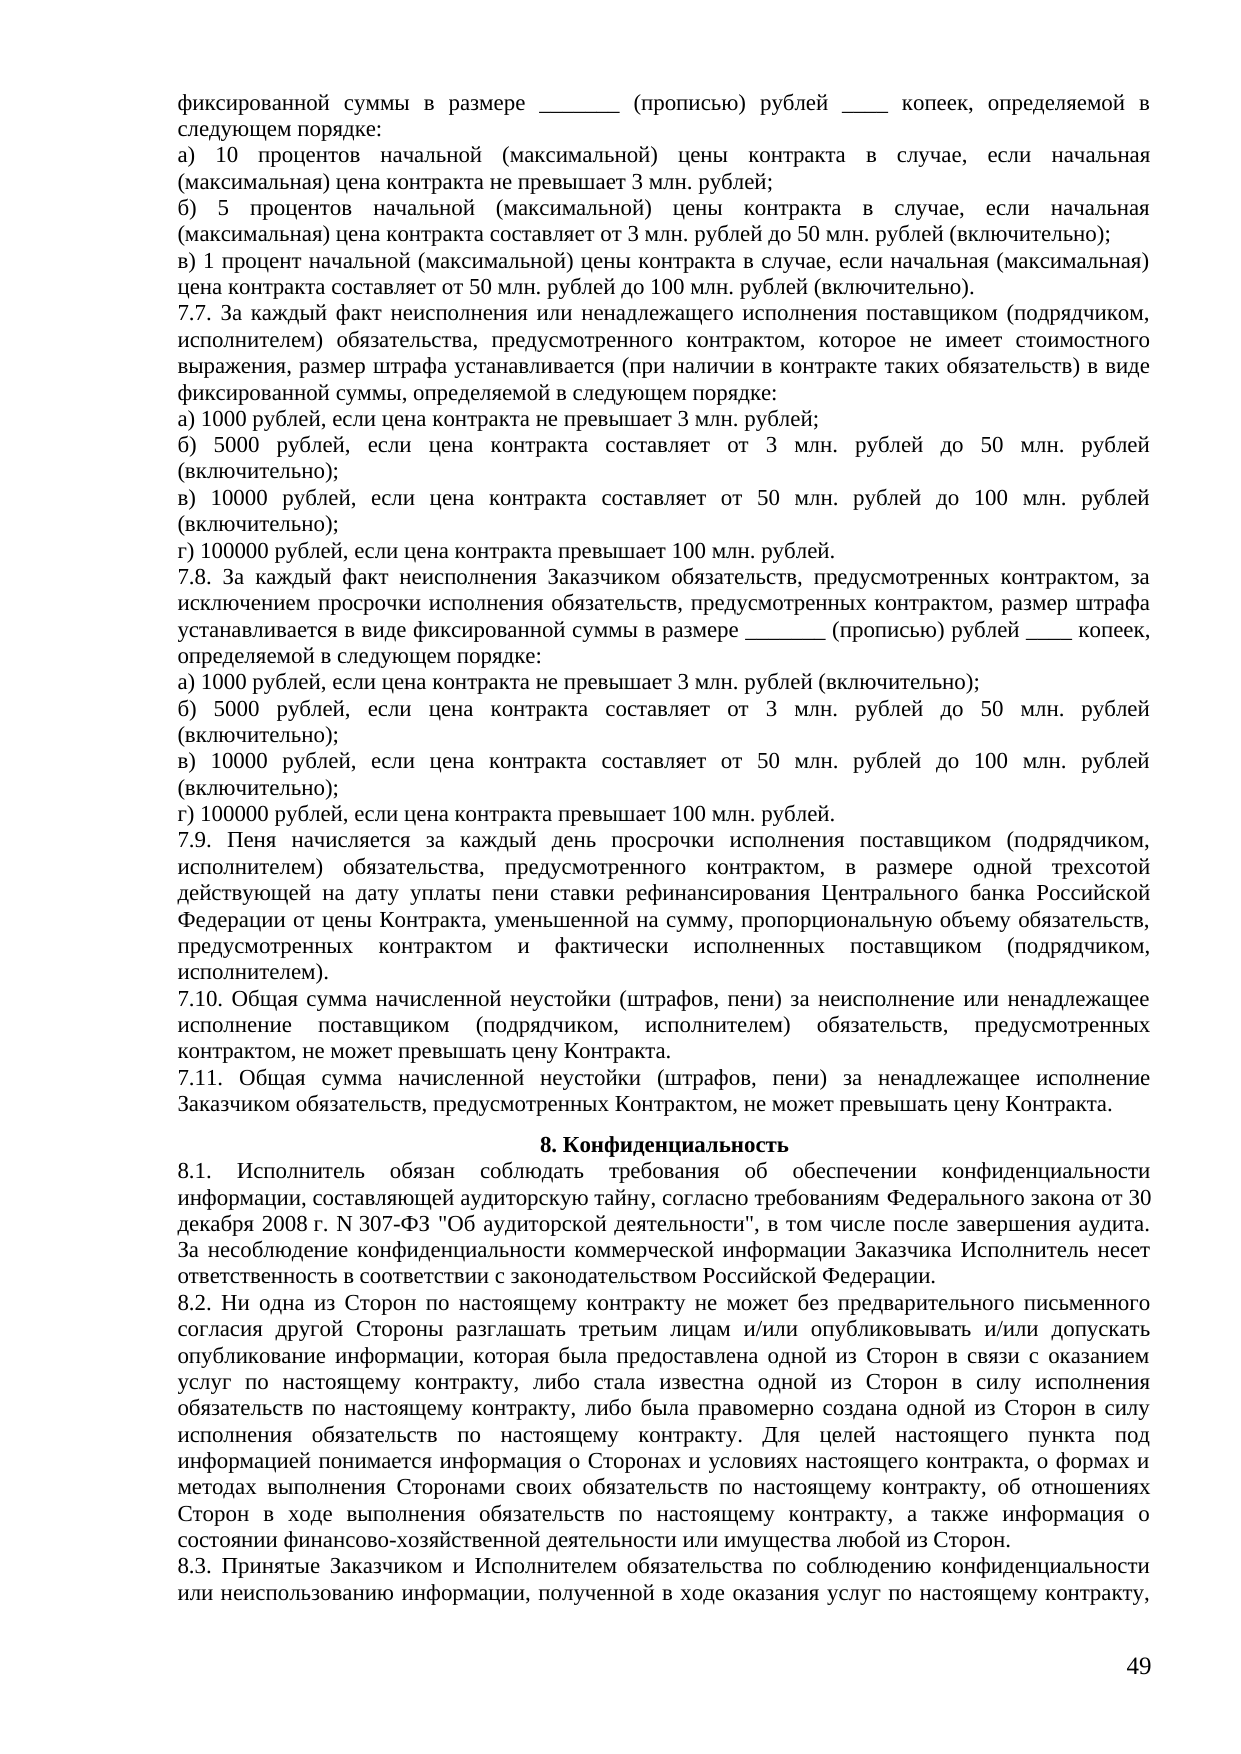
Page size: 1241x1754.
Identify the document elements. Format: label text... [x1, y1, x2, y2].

text б) 5000 рублей, если цена контракта составляет от 3 млн. рублей до 50 млн. рублей (включительно); [177, 695, 1152, 747]
text в) 10000 рублей, если цена контракта составляет от 50 млн. рублей до 100 млн. рублей (включительно); [177, 484, 1152, 537]
text а) 1000 рублей, если цена контракта не превышает 3 млн. рублей (включительно); [177, 668, 1152, 695]
text 8.1. Исполнитель обязан соблюдать требования об обеспечении конфиденциальности информации, составляющей аудиторскую тайну, согласно требованиям Федерального закона от 30 декабря 2008 г. N 307-ФЗ "Об аудиторской деятельности", в том числе после завершения аудита. За несоблюдение конфиденциальности коммерческой информации Заказчика Исполнитель несет ответственность в соответствии с законодательством Российской Федерации. [177, 1157, 1152, 1289]
text в) 1 процент начальной (максимальной) цены контракта в случае, если начальная (максимальная) цена контракта составляет от 50 млн. рублей до 100 млн. рублей (включительно). [177, 247, 1152, 299]
text а) 10 процентов начальной (максимальной) цены контракта в случае, если начальная (максимальная) цена контракта не превышает 3 млн. рублей; [177, 141, 1152, 194]
text 8. Конфиденциальность [177, 1131, 1152, 1157]
text 8.2. Ни одна из Сторон по настоящему контракту не может без предварительного письменного согласия другой Стороны разглашать третьим лицам и/или опубликовывать и/или допускать опубликование информации, которая была предоставлена одной из Сторон в связи с оказанием услуг по настоящему контракту, либо стала известна одной из Сторон в силу исполнения обязательств по настоящему контракту, либо была правомерно создана одной из Сторон в силу исполнения обязательств по настоящему контракту. Для целей настоящего пункта под информацией понимается информация о Сторонах и условиях настоящего контракта, о формах и методах выполнения Сторонами своих обязательств по настоящему контракту, об отношениях Сторон в ходе выполнения обязательств по настоящему контракту, а также информация о состоянии финансово-хозяйственной деятельности или имущества любой из Сторон. [177, 1289, 1152, 1552]
text г) 100000 рублей, если цена контракта превышает 100 млн. рублей. [177, 800, 1152, 827]
text 7.10. Общая сумма начисленной неустойки (штрафов, пени) за неисполнение или ненадлежащее исполнение поставщиком (подрядчиком, исполнителем) обязательств, предусмотренных контрактом, не может превышать цену Контракта. [177, 985, 1152, 1064]
text 7.9. Пеня начисляется за каждый день просрочки исполнения поставщиком (подрядчиком, исполнителем) обязательства, предусмотренного контрактом, в размере одной трехсотой действующей на дату уплаты пени ставки рефинансирования Центрального банка Российской Федерации от цены Контракта, уменьшенной на сумму, пропорциональную объему обязательств, предусмотренных контрактом и фактически исполненных поставщиком (подрядчиком, исполнителем). [177, 827, 1152, 985]
text б) 5 процентов начальной (максимальной) цены контракта в случае, если начальная (максимальная) цена контракта составляет от 3 млн. рублей до 50 млн. рублей (включительно); [177, 194, 1152, 247]
text 7.7. За каждый факт неисполнения или ненадлежащего исполнения поставщиком (подрядчиком, исполнителем) обязательства, предусмотренного контрактом, которое не имеет стоимостного выражения, размер штрафа устанавливается (при наличии в контракте таких обязательств) в виде фиксированной суммы, определяемой в следующем порядке: [177, 299, 1152, 405]
text б) 5000 рублей, если цена контракта составляет от 3 млн. рублей до 50 млн. рублей (включительно); [177, 431, 1152, 484]
text а) 1000 рублей, если цена контракта не превышает 3 млн. рублей; [177, 405, 1152, 431]
text в) 10000 рублей, если цена контракта составляет от 50 млн. рублей до 100 млн. рублей (включительно); [177, 747, 1152, 800]
text 7.11. Общая сумма начисленной неустойки (штрафов, пени) за ненадлежащее исполнение Заказчиком обязательств, предусмотренных Контрактом, не может превышать цену Контракта. [177, 1064, 1152, 1116]
text г) 100000 рублей, если цена контракта превышает 100 млн. рублей. [177, 537, 1152, 563]
text 7.8. За каждый факт неисполнения Заказчиком обязательств, предусмотренных контрактом, за исключением просрочки исполнения обязательств, предусмотренных контрактом, размер штрафа устанавливается в виде фиксированной суммы в размере _______ (прописью) рублей ____ копеек, определяемой в следующем порядке: [177, 563, 1152, 668]
